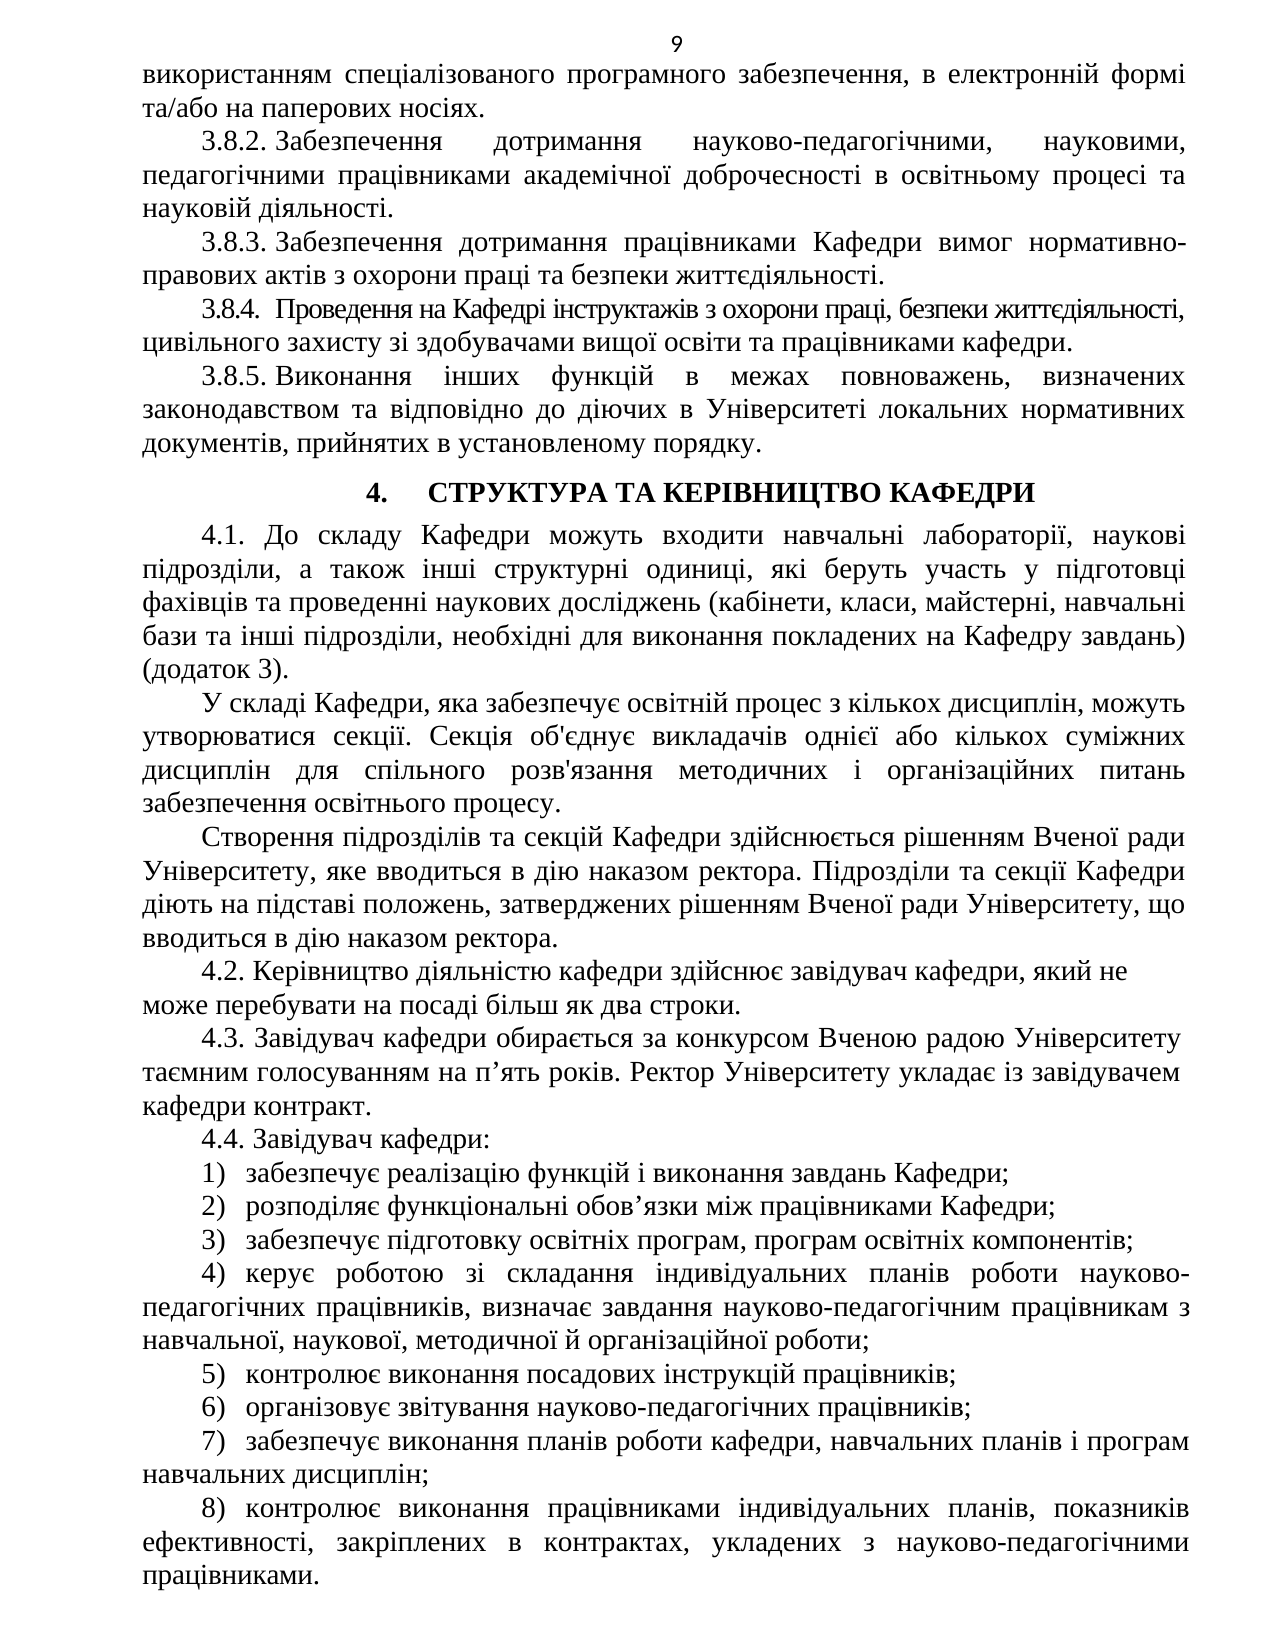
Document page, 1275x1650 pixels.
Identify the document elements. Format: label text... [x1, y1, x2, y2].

list Проведення на Кафедрі інструктажів з охорони праці, безпеки життєдіяльності, цивільного захисту зі здобувачами вищої освіти та працівниками кафедри. [142, 291, 1187, 358]
list організовує звітування науково-педагогічних працівників; [142, 1389, 1190, 1423]
list контролює виконання працівниками індивідуальних планів, показників ефективності, закріплених в контрактах, укладених з науково-педагогічними працівниками. [142, 1490, 1190, 1591]
text 4.4. Завідувач кафедри: [142, 1121, 1200, 1155]
list забезпечує виконання планів роботи кафедри, навчальних планів і програм навчальних дисциплін; [142, 1423, 1190, 1490]
text 4.3. Завідувач кафедри обирається за конкурсом Вченою радою Університету таємним голосуванням на п’ять років. Ректор Університету укладає із завідувачем кафедри контракт. [142, 1021, 1182, 1121]
text 4.2. Керівництво діяльністю кафедри здійснює завідувач кафедри, який не може перебувати на посаді більш як два строки. [142, 953, 1181, 1021]
text Створення підрозділів та секцій Кафедри здійснюється рішенням Вченої ради Університету, яке вводиться в дію наказом ректора. Підрозділи та секції Кафедри діють на підставі положень, затверджених рішенням Вченої ради Університету, що вводиться в дію наказом ректора. [142, 819, 1187, 953]
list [142, 56, 1187, 123]
list розподіляє функціональні обов’язки між працівниками Кафедри; [142, 1188, 1200, 1222]
list забезпечує реалізацію функцій і виконання завдань Кафедри; [142, 1155, 1200, 1188]
subtitle СТРУКТУРА ТА КЕРІВНИЦТВО КАФЕДРИ [142, 475, 1200, 509]
list Виконання інших функцій в межах повноважень, визначених законодавством та відповідно до діючих в Університеті локальних нормативних документів, прийнятих в установленому порядку. [142, 358, 1186, 459]
text 4.1. До складу Кафедри можуть входити навчальні лабораторії, наукові підрозділи, а також інші структурні одиниці, які беруть участь у підготовці фахівців та проведенні наукових досліджень (кабінети, класи, майстерні, навчальні бази та інші підрозділи, необхідні для виконання покладених на Кафедру завдань) (додаток 3). [142, 517, 1187, 685]
list Забезпечення дотримання працівниками Кафедри вимог нормативно- правових актів з охорони праці та безпеки життєдіяльності. [142, 224, 1187, 291]
text У складі Кафедри, яка забезпечує освітній процес з кількох дисциплін, можуть утворюватися секції. Секція об'єднує викладачів однієї або кількох суміжних дисциплін для спільного розв'язання методичних і організаційних питань забезпечення освітнього процесу. [142, 685, 1187, 819]
list керує роботою зі складання індивідуальних планів роботи науково- педагогічних працівників, визначає завдання науково-педагогічним працівникам з навчальної, наукової, методичної й організаційної роботи; [142, 1255, 1190, 1356]
list забезпечує підготовку освітніх програм, програм освітніх компонентів; [142, 1222, 1200, 1255]
list контролює виконання посадових інструкцій працівників; [142, 1356, 1190, 1389]
list Забезпечення дотримання науково-педагогічними, науковими, педагогічними працівниками академічної доброчесності в освітньому процесі та науковій діяльності. [142, 123, 1187, 224]
